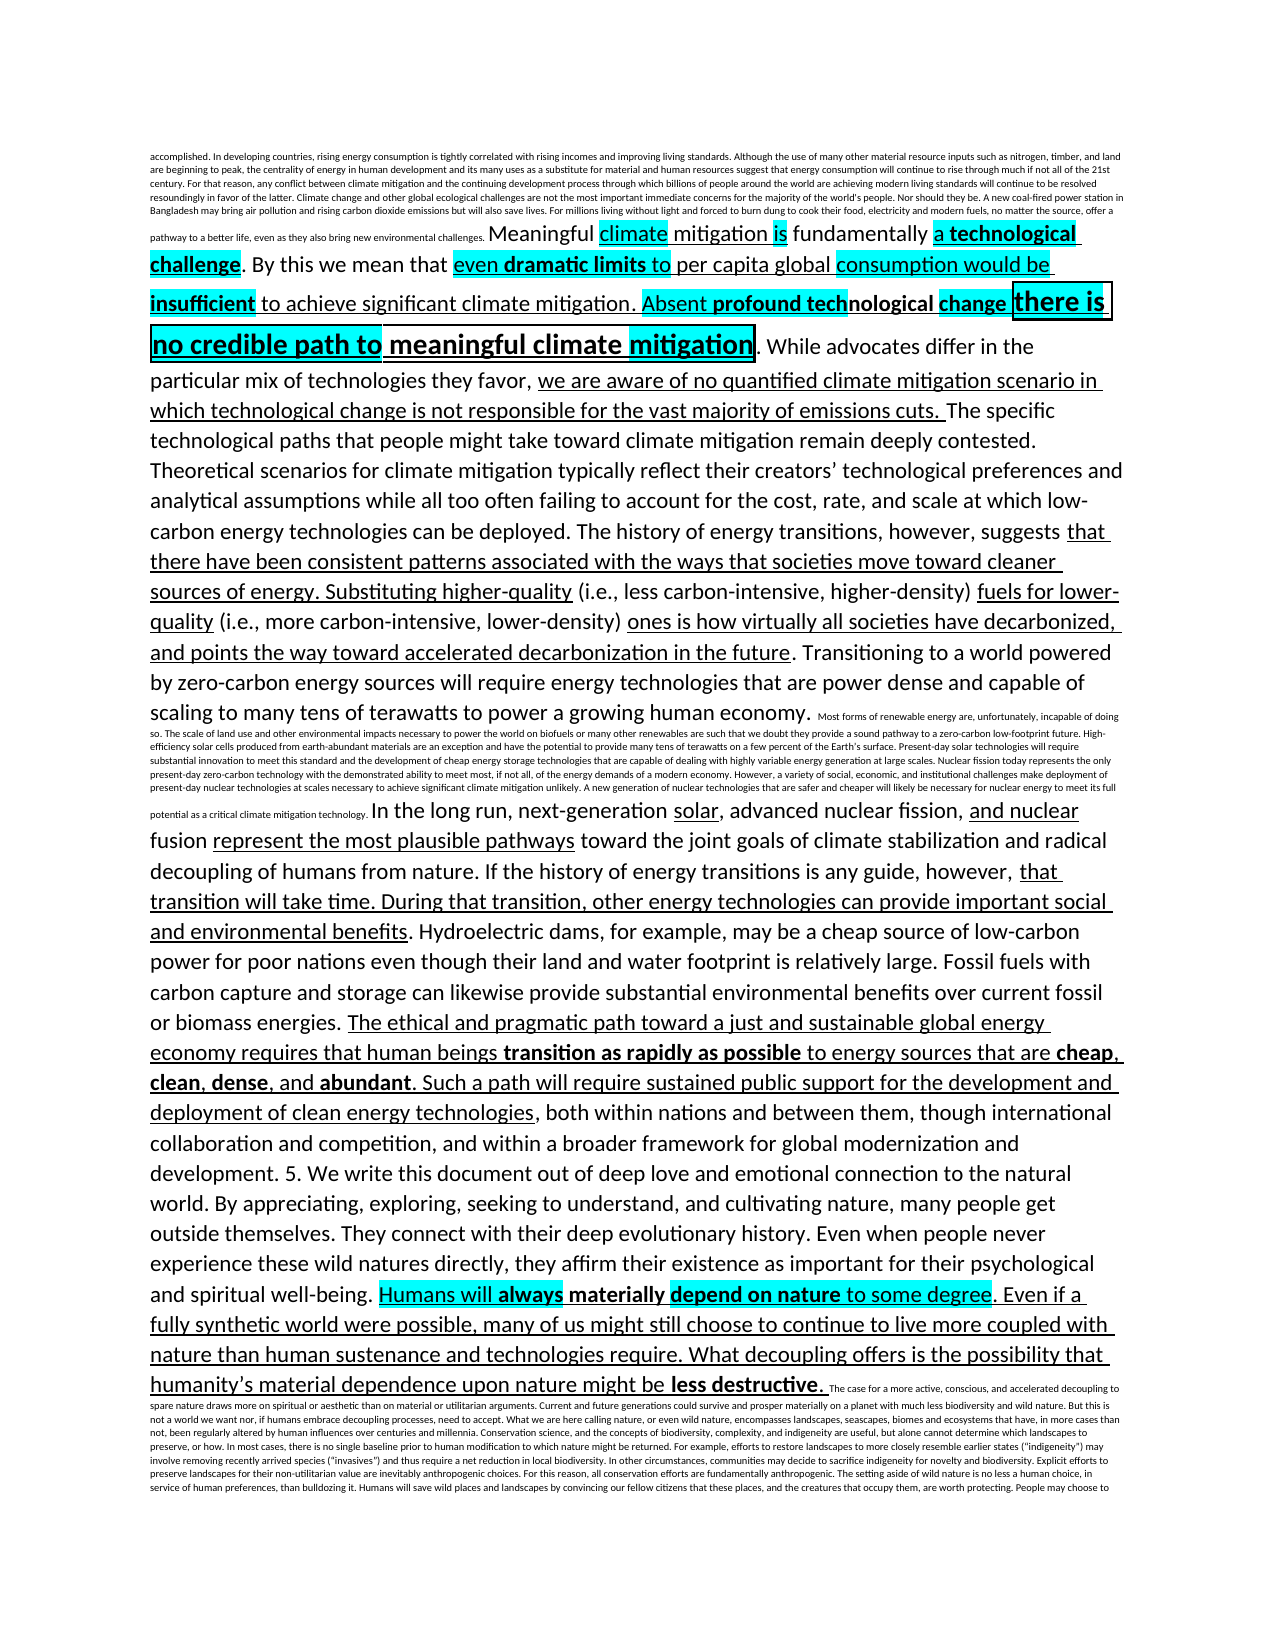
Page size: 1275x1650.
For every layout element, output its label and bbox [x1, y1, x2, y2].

text [150, 150, 1125, 1494]
